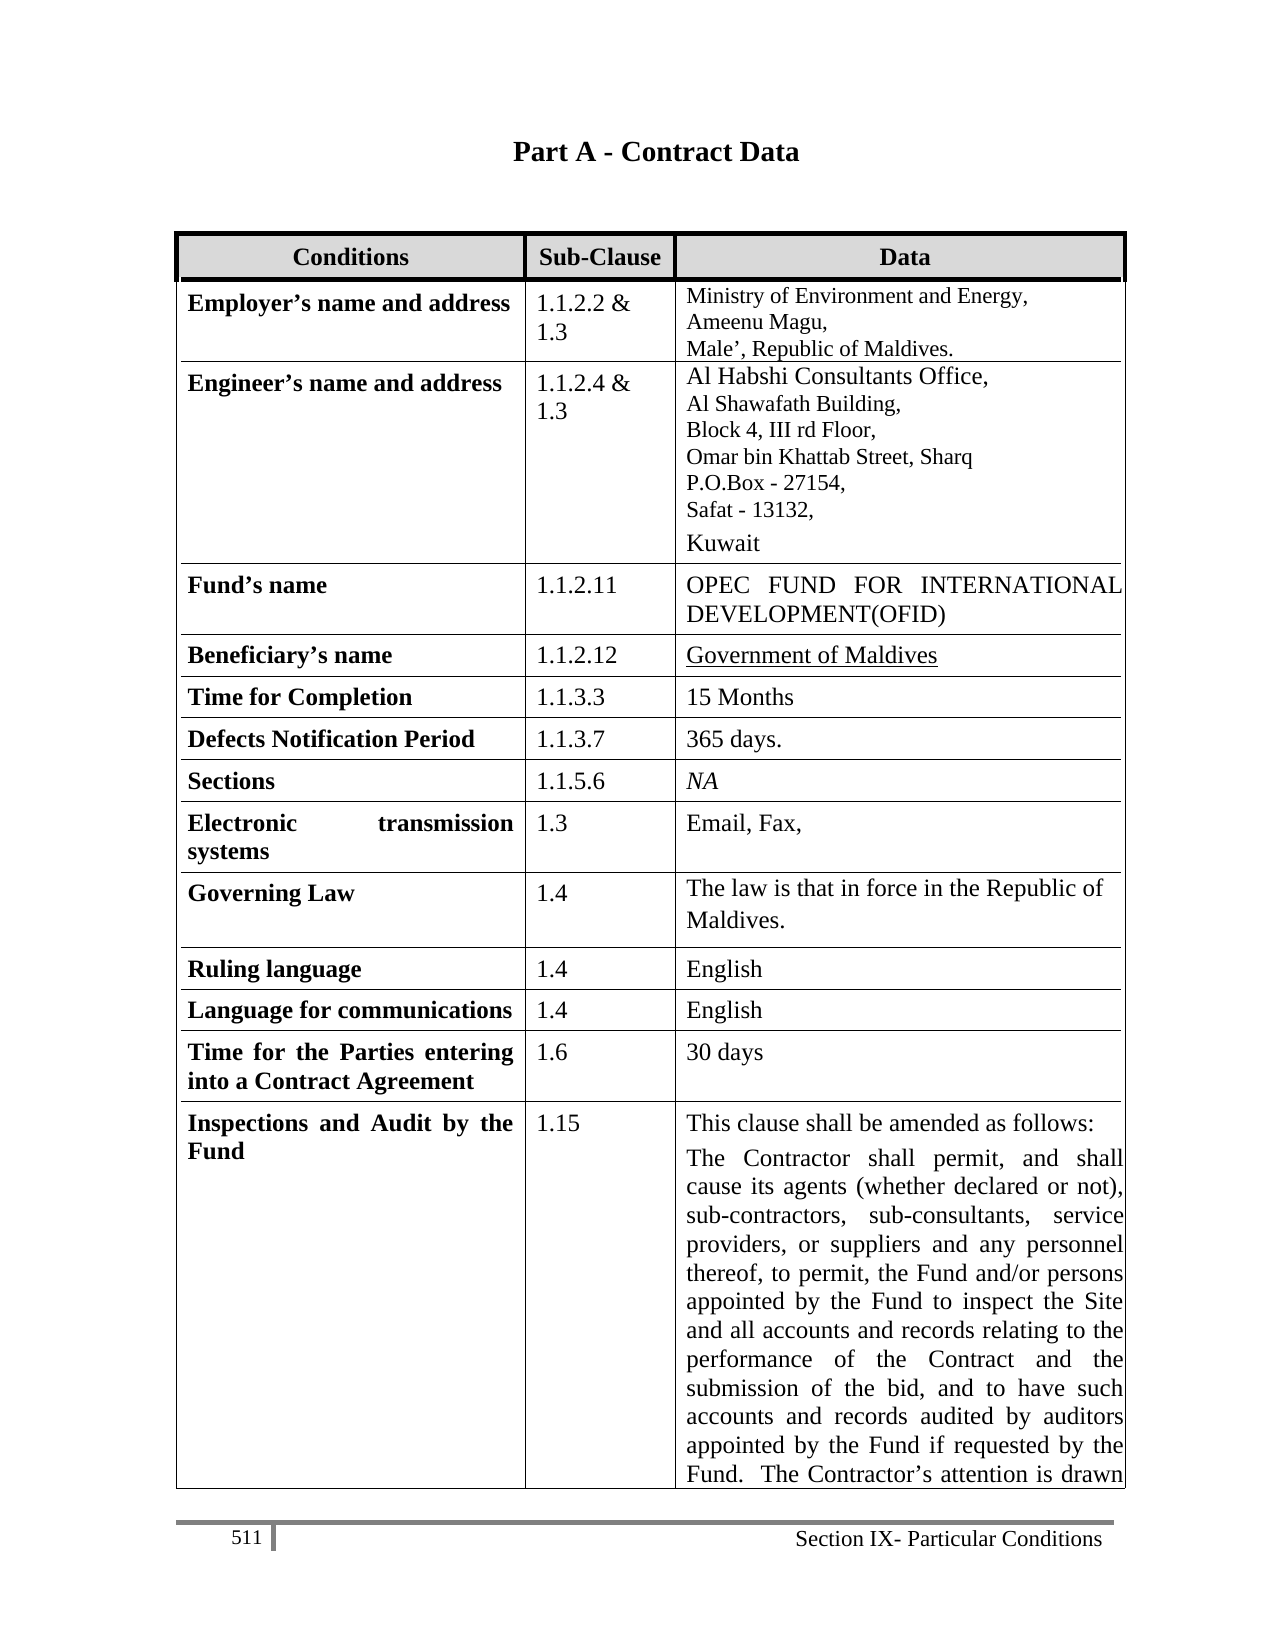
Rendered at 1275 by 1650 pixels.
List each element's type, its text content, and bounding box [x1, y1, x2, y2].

table_cell 1.1.2.12 [526, 635, 675, 676]
table_cell 30 days [676, 1030, 1125, 1101]
table_cell The law is that in force in the Republic of Maldives. [676, 871, 1125, 947]
table_cell Email, Fax, [676, 801, 1125, 871]
table_header Conditions [179, 236, 523, 277]
table_cell Ruling language [177, 947, 525, 989]
table_cell 1.1.2.11 [526, 564, 675, 634]
table_cell 1.3 [526, 802, 675, 871]
table_cell Sections [177, 759, 525, 801]
table_cell 1.6 [526, 1031, 675, 1101]
table_cell English [676, 989, 1125, 1030]
table_header Sub-Clause [527, 236, 673, 277]
table_cell 1.1.5.6 [526, 760, 675, 801]
table_cell Inspections and Audit by the Fund [177, 1101, 525, 1488]
table_cell 1.1.3.3 [526, 677, 675, 717]
table_cell Employer’s name and address [177, 277, 525, 361]
table_cell Time for the Parties entering into a Contract Agreement [177, 1030, 525, 1101]
table_cell 15 Months [676, 676, 1125, 717]
table_cell Beneficiary’s name [177, 634, 525, 676]
table_cell Fund’s name [177, 563, 525, 634]
table_cell 1.1.2.2 & 1.3 [526, 282, 675, 361]
table_cell English [676, 947, 1125, 989]
table_cell Language for communications [177, 989, 525, 1030]
table_cell Defects Notification Period [177, 717, 525, 759]
table_cell Governing Law [177, 871, 525, 947]
table_cell Electronic transmission systems [177, 801, 525, 871]
table_cell Al Habshi Consultants Office, Al Shawafath Building, Block 4, III rd Floor, Omar bin Khattab Street, Sharq P.O.Box - 27154, Safat - 13132, Kuwait [676, 361, 1125, 563]
table_cell Government of Maldives [676, 634, 1125, 676]
table_cell 1.15 [526, 1102, 675, 1488]
table_cell Time for Completion [177, 676, 525, 717]
table_cell 1.4 [526, 948, 675, 989]
table_cell 1.4 [526, 990, 675, 1030]
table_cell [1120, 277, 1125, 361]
table_header Data [677, 236, 1123, 277]
table_cell NA [676, 759, 1125, 801]
table_cell 1.4 [526, 873, 675, 947]
table_cell 1.1.3.7 [526, 718, 675, 759]
table_cell Engineer’s name and address [177, 361, 525, 563]
table_cell 1.1.2.4 & 1.3 [526, 362, 675, 563]
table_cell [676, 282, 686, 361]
table_cell OPEC FUND FOR INTERNATIONAL DEVELOPMENT(OFID) [676, 563, 1125, 634]
text Part A - Contract Data [187, 131, 1125, 169]
table_cell 365 days. [676, 717, 1125, 759]
